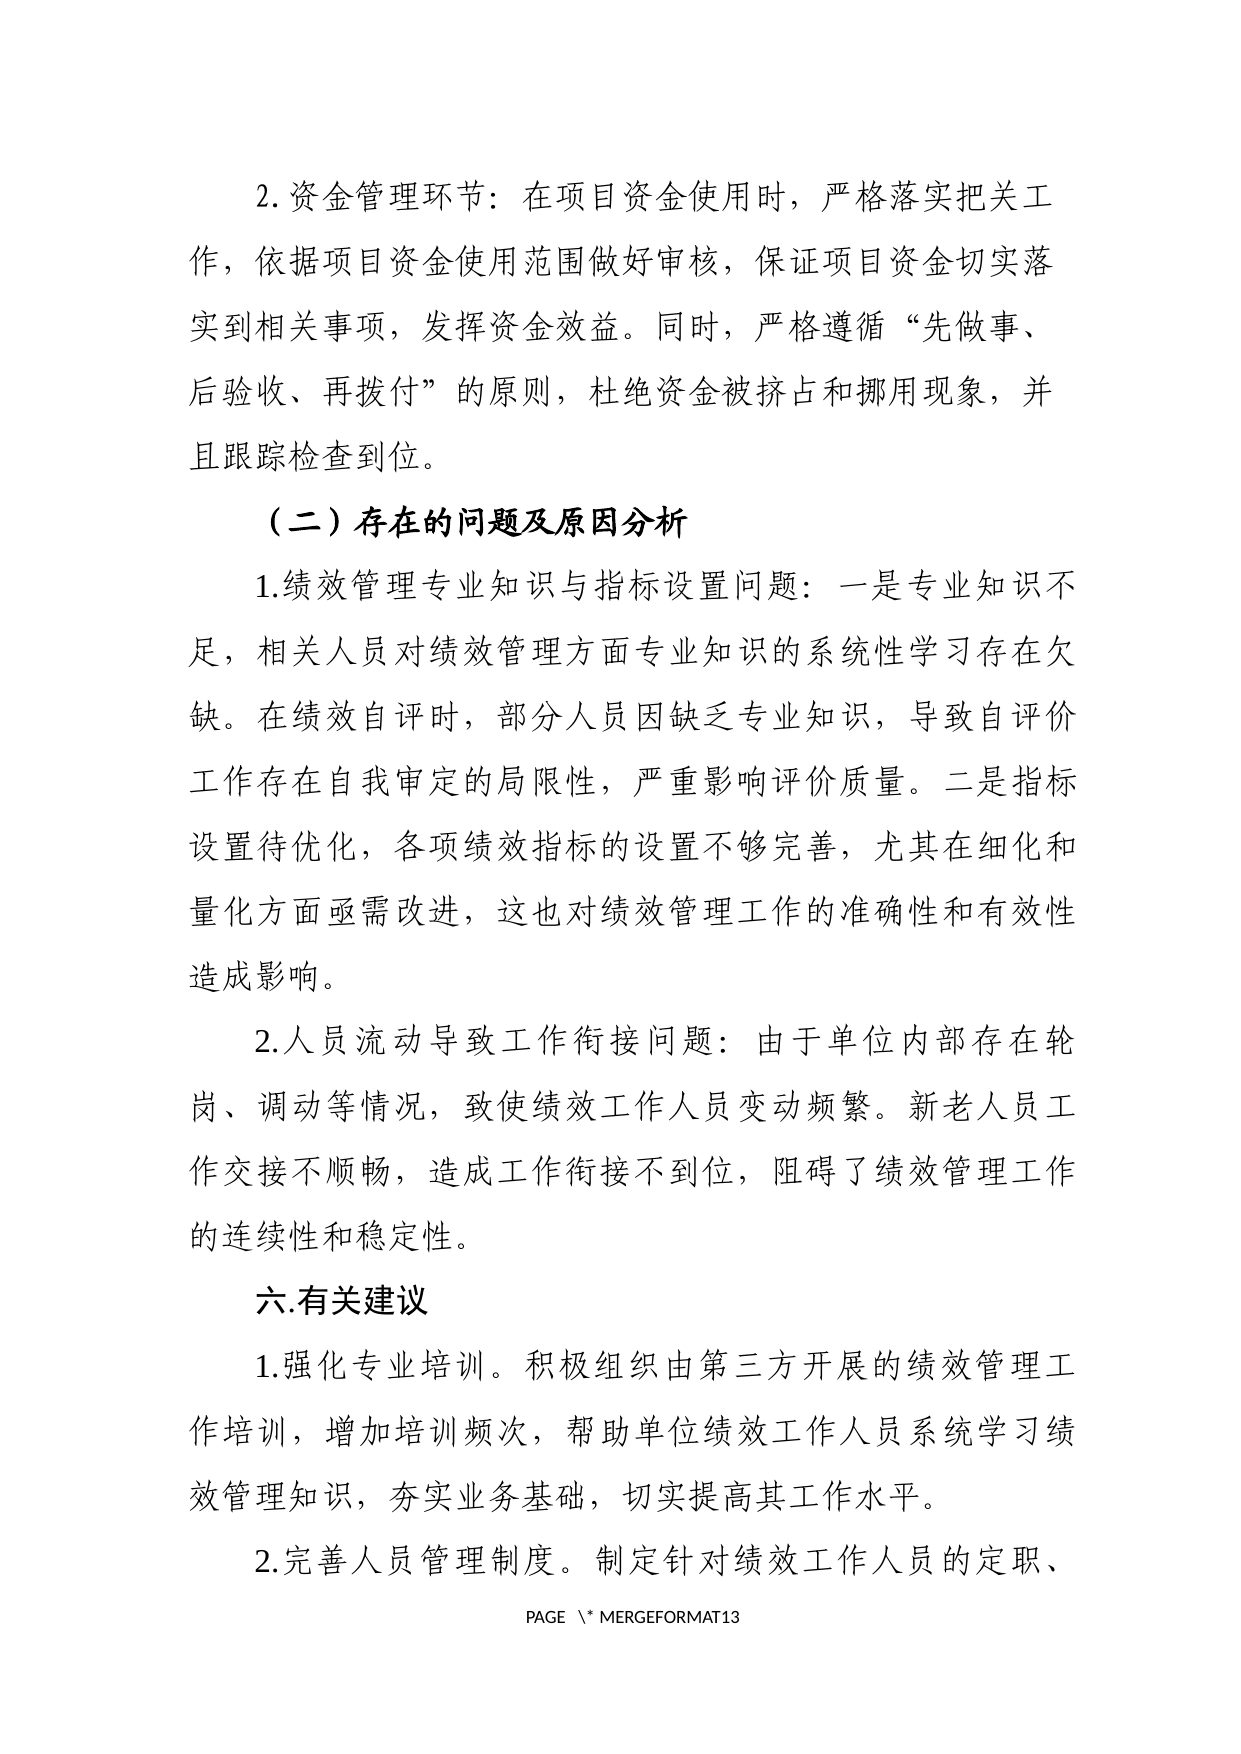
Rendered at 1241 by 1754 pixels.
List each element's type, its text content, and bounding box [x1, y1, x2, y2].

list 存在的问题及原因分析 [187, 487, 1078, 552]
text 六.有关建议 [187, 1267, 1078, 1332]
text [187, 1527, 1078, 1592]
text 1.强化专业培训。积极组织由第三方开展的绩效管理工作培训，增加培训频次，帮助单位绩效工作人员系统学习绩效管理知识，夯实业务基础，切实提高其工作水平。 [187, 1332, 1078, 1527]
title 2.资金管理环节：在项目资金使用时，严格落实把关工作，依据项目资金使用范围做好审核，保证项目资金切实落实到相关事项，发挥资金效益。同时，严格遵循“先做事、后验收、再拨付”的原则，杜绝资金被挤占和挪用现象，并且跟踪检查到位。 [187, 162, 1078, 487]
text 2.人员流动导致工作衔接问题：由于单位内部存在轮岗、调动等情况，致使绩效工作人员变动频繁。新老人员工作交接不顺畅，造成工作衔接不到位，阻碍了绩效管理工作的连续性和稳定性。 [187, 1007, 1078, 1267]
text 1.绩效管理专业知识与指标设置问题：一是专业知识不足，相关人员对绩效管理方面专业知识的系统性学习存在欠缺。在绩效自评时，部分人员因缺乏专业知识，导致自评价工作存在自我审定的局限性，严重影响评价质量。二是指标设置待优化，各项绩效指标的设置不够完善，尤其在细化和量化方面亟需改进，这也对绩效管理工作的准确性和有效性造成影响。 [187, 552, 1078, 1007]
